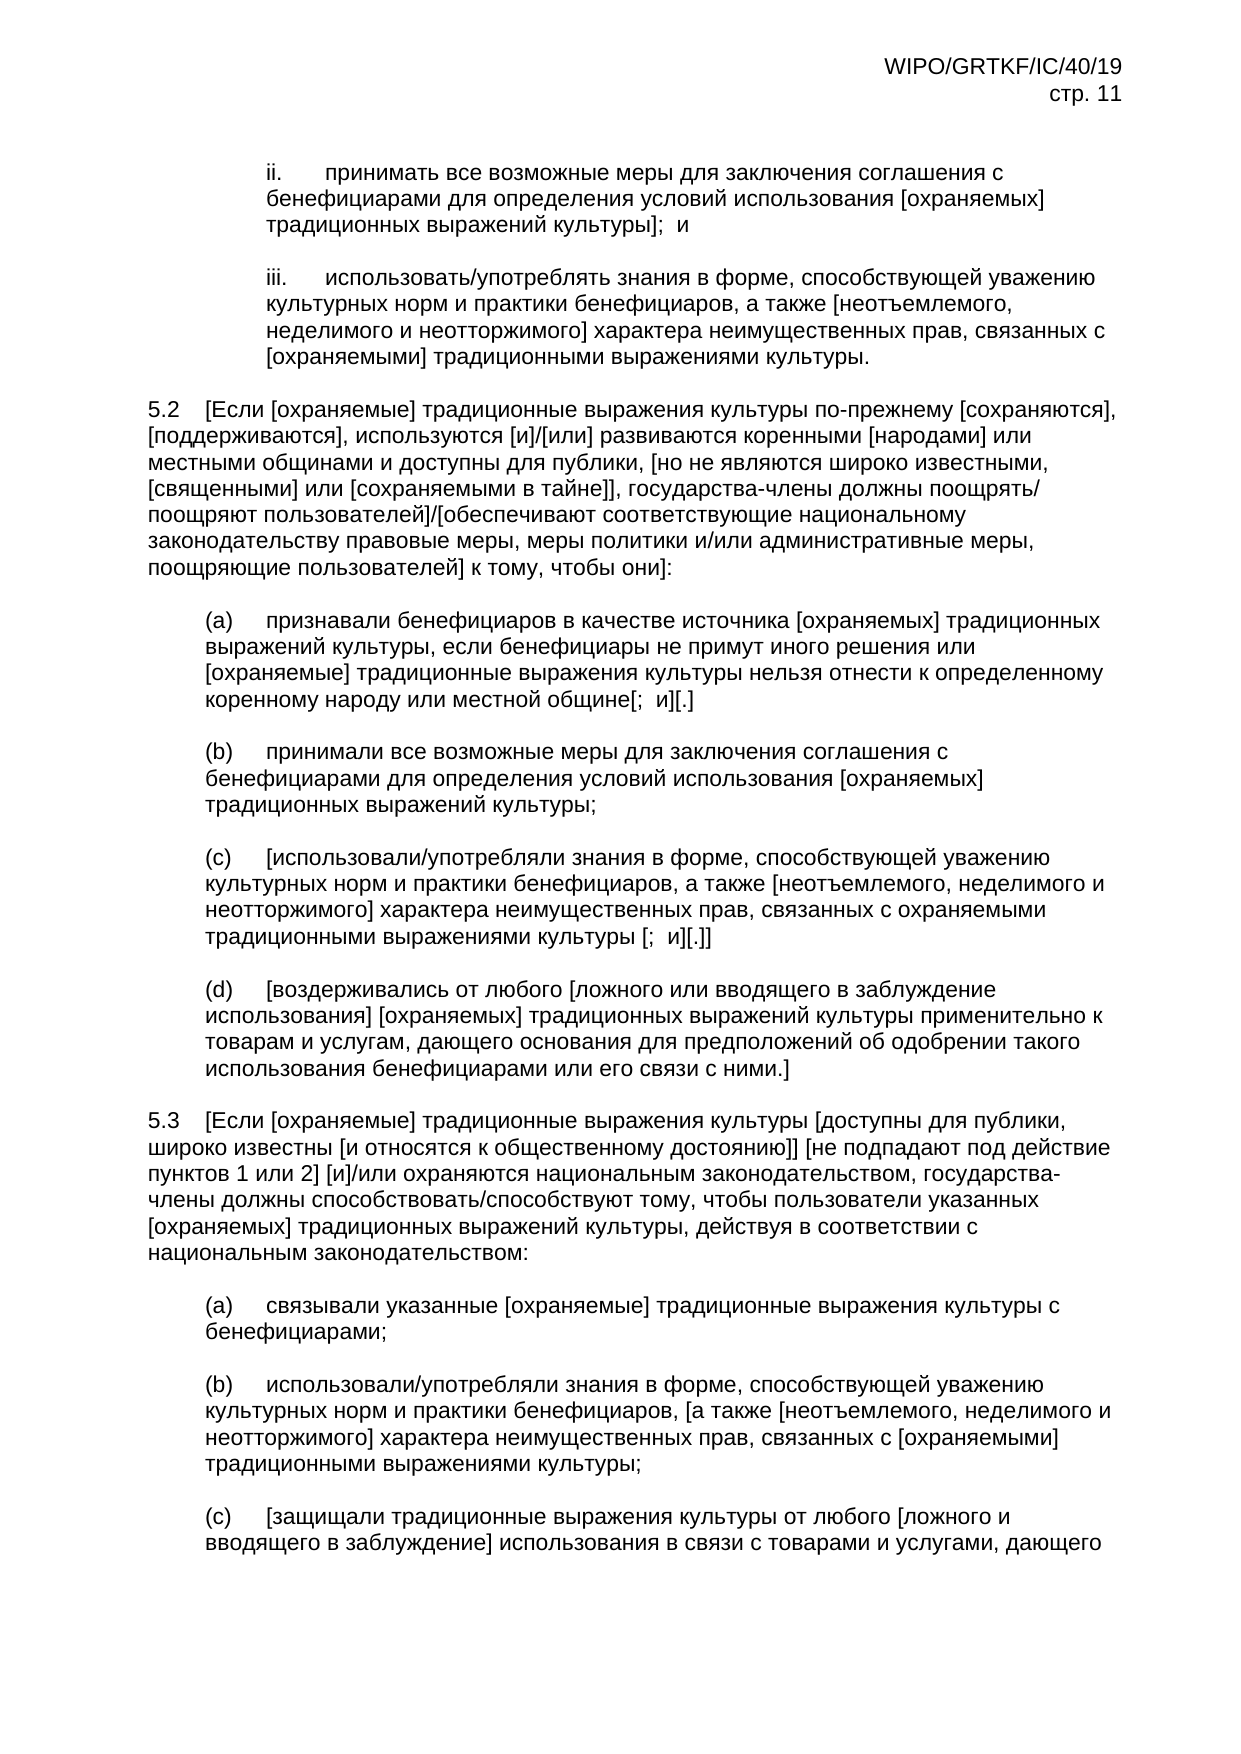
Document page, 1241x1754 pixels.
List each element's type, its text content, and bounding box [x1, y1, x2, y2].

text (a) признавали бенефициаров в качестве источника [охраняемых] традиционных выражений культуры, если бенефициары не примут иного решения или [охраняемые] традиционные выражения культуры нельзя отнести к определенному коренному народу или местной общине[; и][.] [205, 607, 1122, 712]
text (c) [использовали/употребляли знания в форме, способствующей уважению культурных норм и практики бенефициаров, а также [неотъемлемого, неделимого и неотторжимого] характера неимущественных прав, связанных с охраняемыми традиционными выражениями культуры [; и][.]] [205, 844, 1122, 949]
text 5.3 [Если [охраняемые] традиционные выражения культуры [доступны для публики, широко известны [и относятся к общественному достоянию]] [не подпадают под действие пунктов 1 или 2] [и]/или охраняются национальным законодательством, государства-члены должны способствовать/способствуют тому, чтобы пользователи указанных [охраняемых] традиционных выражений культуры, действуя в соответствии с национальным законодательством: [148, 1107, 1122, 1265]
text (b) принимали все возможные меры для заключения соглашения с бенефициарами для определения условий использования [охраняемых] традиционных выражений культуры; [205, 738, 1122, 817]
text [205, 1503, 1122, 1555]
text (b) использовали/употребляли знания в форме, способствующей уважению культурных норм и практики бенефициаров, [а также [неотъемлемого, неделимого и неотторжимого] характера неимущественных прав, связанных с [охраняемыми] традиционными выражениями культуры; [205, 1371, 1122, 1476]
text (d) [воздерживались от любого [ложного или вводящего в заблуждение использования] [охраняемых] традиционных выражений культуры применительно к товарам и услугам, дающего основания для предположений об одобрении такого использования бенефициарами или его связи с ними.] [205, 976, 1122, 1081]
text (a) связывали указанные [охраняемые] традиционные выражения культуры с бенефициарами; [205, 1292, 1122, 1344]
text iii. использовать/употреблять знания в форме, способствующей уважению культурных норм и практики бенефициаров, а также [неотъемлемого, неделимого и неотторжимого] характера неимущественных прав, связанных с [охраняемыми] традиционными выражениями культуры. [266, 264, 1122, 369]
text 5.2 [Если [охраняемые] традиционные выражения культуры по-прежнему [сохраняются], [поддерживаются], используются [и]/[или] развиваются коренными [народами] или местными общинами и доступны для публики, [но не являются широко известными, [священными] или [сохраняемыми в тайне]], государства-члены должны поощрять/ поощряют пользователей]/[обеспечивают соответствующие национальному законодательству правовые меры, меры политики и/или административные меры, поощряющие пользователей] к тому, чтобы они]: [148, 396, 1122, 580]
text ii. принимать все возможные меры для заключения соглашения с бенефициарами для определения условий использования [охраняемых] традиционных выражений культуры]; и [266, 158, 1122, 238]
